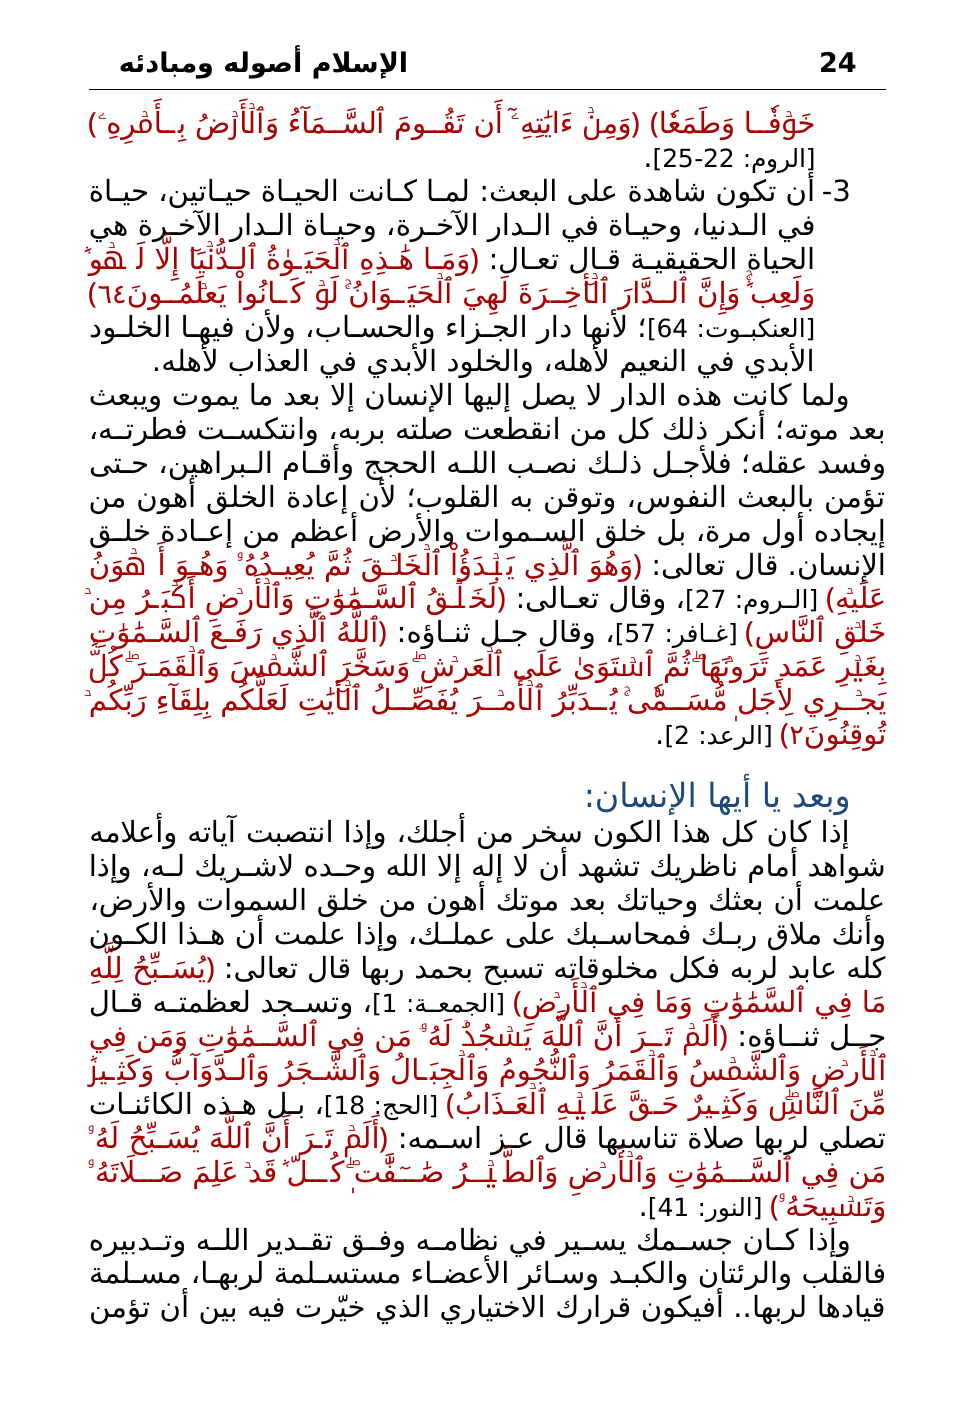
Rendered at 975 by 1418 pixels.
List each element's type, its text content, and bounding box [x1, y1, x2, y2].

text ولما كانت هذه الدار لا يصل إليها الإنسان إلا بعد ما يموت ويبعث بعد موته؛ أنكر ذلك كل من انقطعت صلته بربه، وانتكست فطرته، وفسد عقله؛ فلأجل ذلك نصب الله الحجج وأقام البراهين، حتى تؤمن بالبعث النفوس، وتوقن به القلوب؛ لأن إعادة الخلق أهون من إيجاده أول مرة، بل خلق السموات والأرض أعظم من إعادة خلق الإنسان. قال تعالى: ﴿وَهُوَ ٱلَّذِي يَبۡدَؤُاْ ٱلۡخَلۡقَ ثُمَّ يُعِيدُهُۥ وَهُوَ أَهۡوَنُ عَلَيۡهِ﴾ [الروم: 27]، وقال تعالى: ﴿لَخَلۡقُ ٱلسَّمَٰوَٰتِ وَٱلۡأَرۡضِ أَكۡبَرُ مِنۡ خَلۡقِ ٱلنَّاسِ﴾ [غافر: 57]، وقال جل ثناؤه: ﴿ٱللَّهُ ٱلَّذِي رَفَعَ ٱلسَّمَٰوَٰتِ بِغَيۡرِ عَمَدٖ تَرَوۡنَهَاۖ ثُمَّ ٱسۡتَوَىٰ عَلَى ٱلۡعَرۡشِۖ وَسَخَّرَ ٱلشَّمۡسَ وَٱلۡقَمَرَۖ كُلّٞ يَجۡرِي لِأَجَلٖ مُّسَمّٗىۚ يُدَبِّرُ ٱلۡأَمۡرَ يُفَصِّلُ ٱلۡأٓيَٰتِ لَعَلَّكُم بِلِقَآءِ رَبِّكُمۡ تُوقِنُونَ٢﴾ [الرعد: 2]. [89, 378, 886, 752]
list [89, 106, 851, 174]
list 3- أن تكون شاهدة على البعث: لما كانت الحياة حياتين، حياة في الدنيا، وحياة في الدار الآخرة، وحياة الدار الآخرة هي الحياة الحقيقية قال تعال: ﴿وَمَا هَٰذِهِ ٱلۡحَيَوٰةُ ٱلدُّنۡيَآ إِلَّا لَهۡوٞ وَلَعِبٞۚ وَإِنَّ ٱلدَّارَ ٱلۡأٓخِرَةَ لَهِيَ ٱلۡحَيَوَانُۚ لَوۡ كَانُواْ يَعۡلَمُونَ٦٤﴾ [العنكبوت: 64]؛ لأنها دار الجزاء والحساب، ولأن فيها الخلود الأبدي في النعيم لأهله، والخلود الأبدي في العذاب لأهله. [89, 174, 851, 378]
text إذا كان كل هذا الكون سخر من أجلك، وإذا انتصبت آياته وأعلامه شواهد أمام ناظريك تشهد أن لا إله إلا الله وحده لاشريك له، وإذا علمت أن بعثك وحياتك بعد موتك أهون من خلق السموات والأرض، وأنك ملاق ربك فمحاسبك على عملك، وإذا علمت أن هذا الكون كله عابد لربه فكل مخلوقاته تسبح بحمد ربها قال تعالى: ﴿يُسَبِّحُ لِلَّهِ مَا فِي ٱلسَّمَٰوَٰتِ وَمَا فِي ٱلۡأَرۡضِ﴾ [الجمعة: 1]، وتسجد لعظمته قال جل ثناؤه: ﴿أَلَمۡ تَرَ أَنَّ ٱللَّهَ يَسۡجُدُۤ لَهُۥۤ مَن فِي ٱلسَّمَٰوَٰتِ وَمَن فِي ٱلۡأَرۡضِ وَٱلشَّمۡسُ وَٱلۡقَمَرُ وَٱلنُّجُومُ وَٱلۡجِبَالُ وَٱلشَّجَرُ وَٱلدَّوَآبُّ وَكَثِيرٞ مِّنَ ٱلنَّاسِۖ وَكَثِيرٌ حَقَّ عَلَيۡهِ ٱلۡعَذَابُ﴾ [الحج: 18]، بل هذه الكائنات تصلي لربها صلاة تناسبها قال عز اسمه: ﴿أَلَمۡ تَرَ أَنَّ ٱللَّهَ يُسَبِّحُ لَهُۥ مَن فِي ٱلسَّمَٰوَٰتِ وَٱلۡأَرۡضِ وَٱلطَّيۡرُ صَٰٓفَّٰتٖۖ كُلّٞ قَدۡ عَلِمَ صَلَاتَهُۥ وَتَسۡبِيحَهُۥ﴾ [النور: 41]. [89, 815, 886, 1223]
subtitle وبعد يا أيها الإنسان: [89, 777, 851, 815]
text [89, 1223, 886, 1325]
